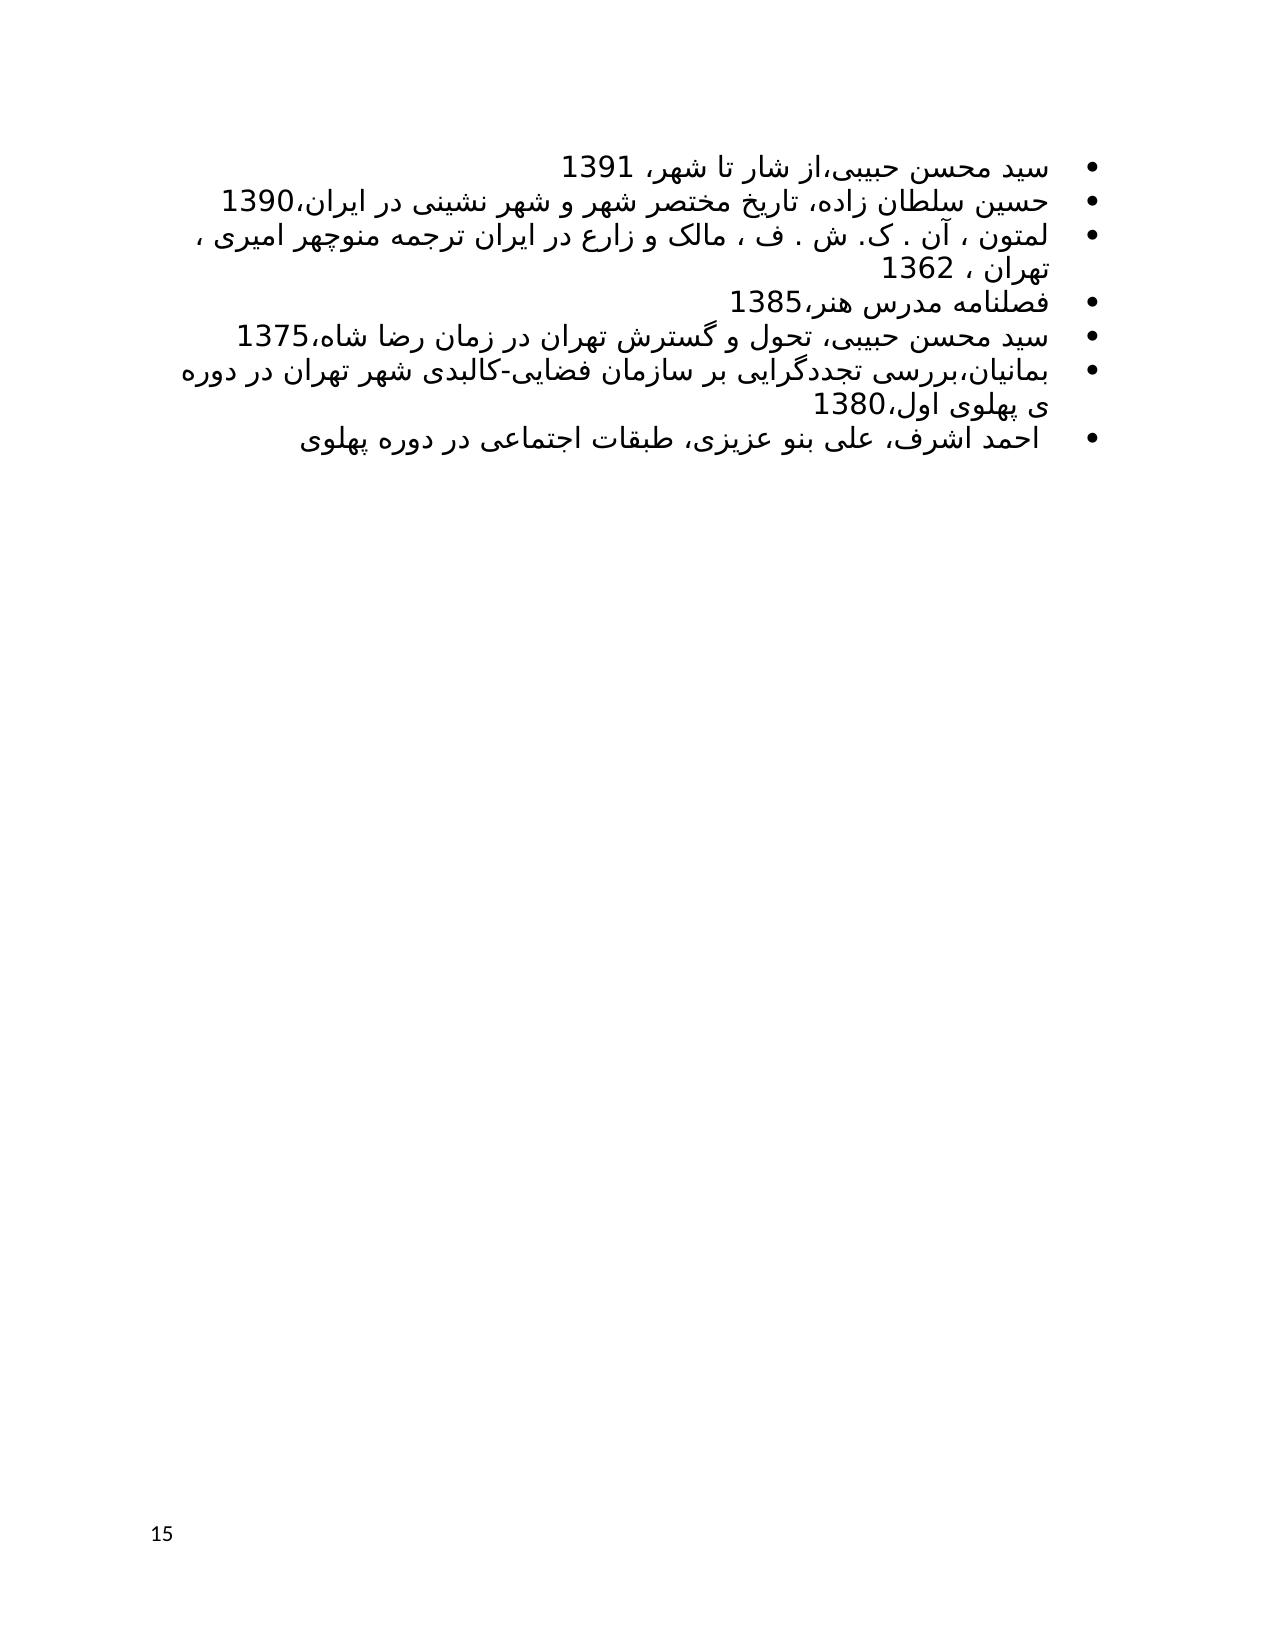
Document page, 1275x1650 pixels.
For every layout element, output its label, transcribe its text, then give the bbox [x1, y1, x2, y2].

list سید محسن حبیبی،از شار تا شهر، 1391 [150, 150, 1087, 184]
list احمد اشرف، علی بنو عزیزی، طبقات اجتماعی در دوره پهلوی [150, 422, 1087, 456]
list فصلنامه مدرس هنر،1385 [150, 286, 1087, 320]
list حسین سلطان زاده، تاریخ مختصر شهر و شهر نشینی در ایران،1390 [150, 184, 1087, 218]
list لمتون ، آن . ک. ش . ف ، مالک و زارع در ایران ترجمه منوچهر امیری ، تهران ، 1362 [150, 218, 1087, 286]
list سید محسن حبیبی، تحول و گسترش تهران در زمان رضا شاه،1375 [150, 320, 1087, 354]
list بمانیان،بررسی تجددگرایی بر سازمان فضایی-کالبدی شهر تهران در دوره ی پهلوی اول،1380 [150, 354, 1087, 422]
